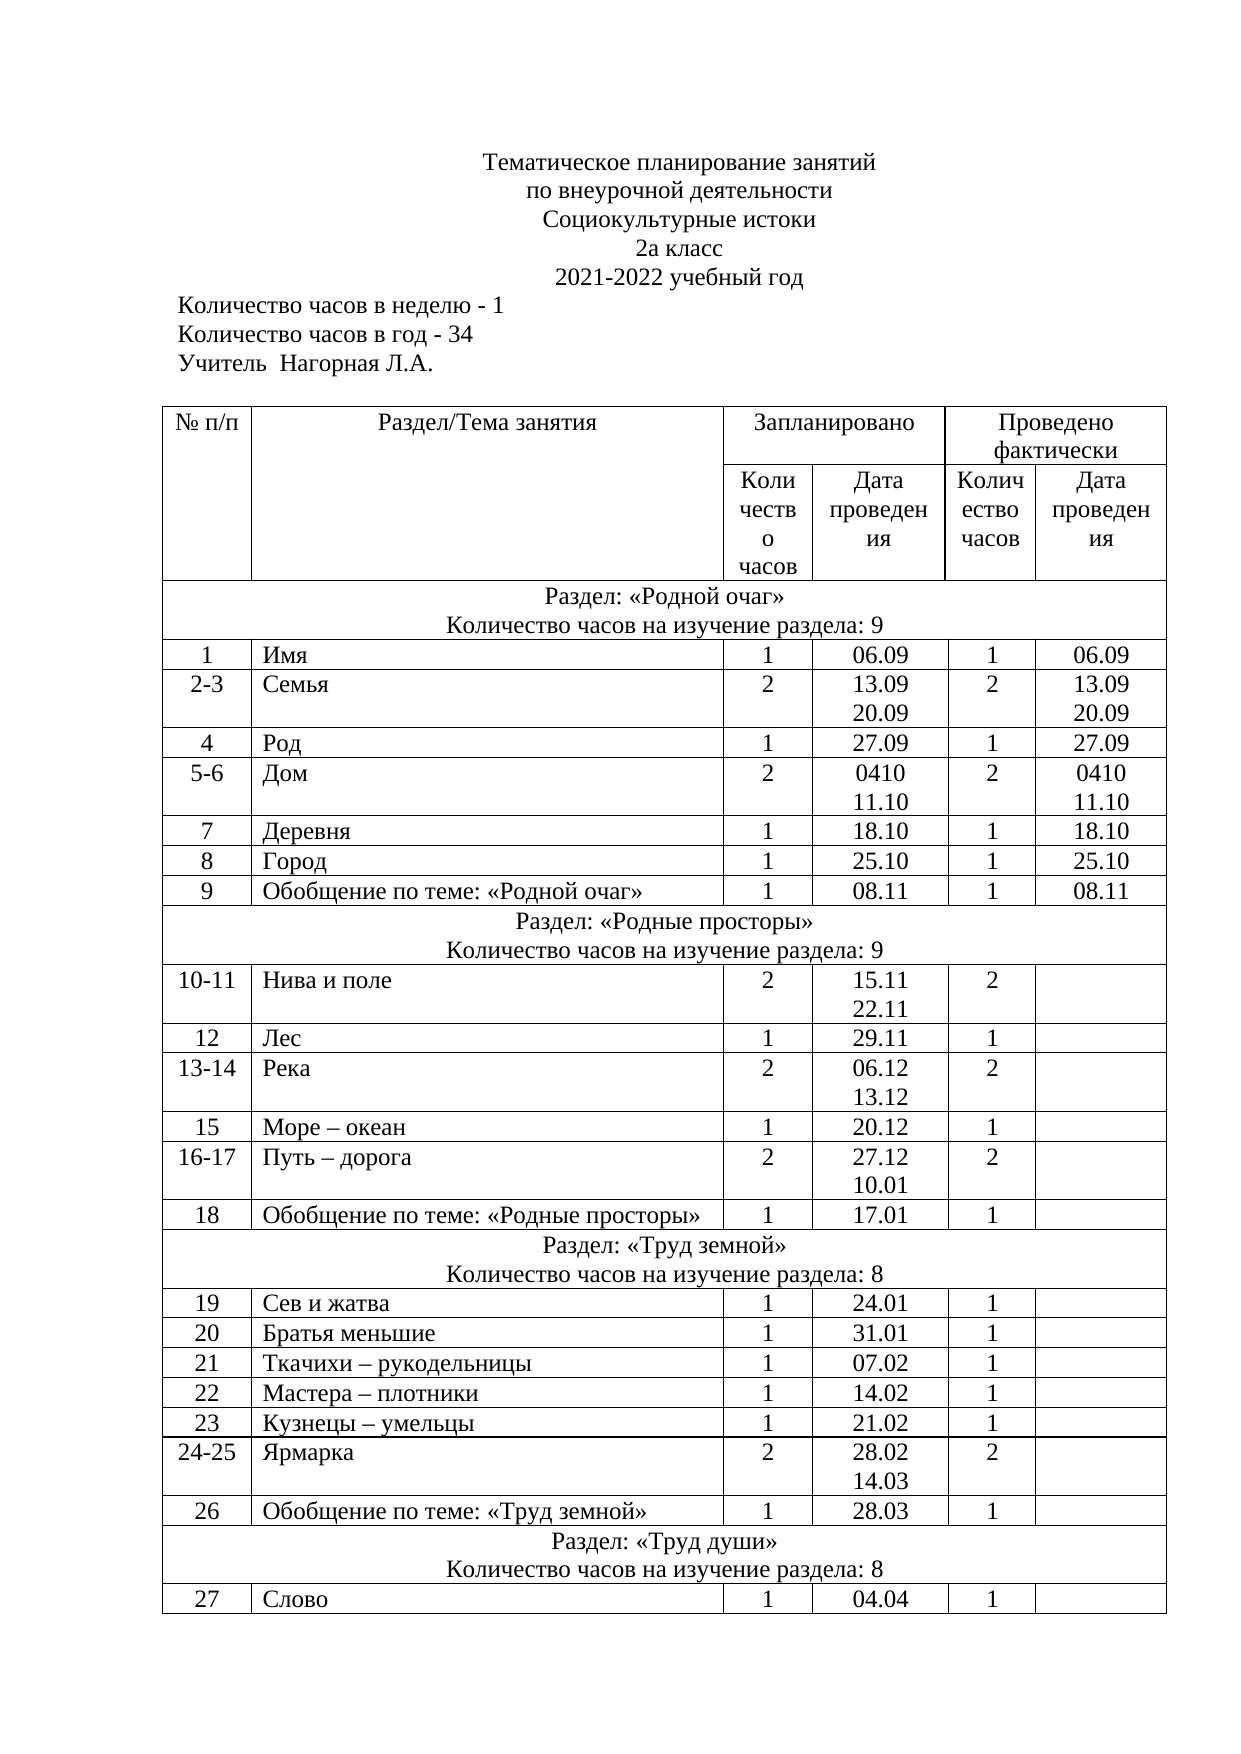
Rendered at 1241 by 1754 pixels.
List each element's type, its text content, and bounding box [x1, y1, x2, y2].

table_cell 1 [724, 876, 812, 905]
table_cell 10-11 [163, 965, 251, 1022]
table_cell Обобщение по теме: «Труд земной» [252, 1496, 723, 1525]
table_cell 1 [724, 1378, 812, 1407]
text Учитель Нагорная Л.А. [177, 348, 1181, 377]
table_cell 2 [724, 1142, 812, 1199]
table_cell Море – океан [252, 1112, 723, 1141]
table_cell Кузнецы – умельцы [252, 1408, 723, 1436]
table_cell 1 [724, 1584, 812, 1613]
text Количество часов в неделю - 1 [177, 291, 1181, 319]
table_cell Дата проведения [813, 465, 944, 580]
table_cell Мастера – плотники [252, 1378, 723, 1407]
table_cell Деревня [252, 816, 723, 845]
text Социокультурные истоки [177, 204, 1181, 233]
table_cell 27.12 10.01 [813, 1142, 948, 1199]
table_cell 2 [949, 1438, 1035, 1495]
table_cell Река [252, 1053, 723, 1111]
table_cell 2-3 [163, 670, 251, 727]
table_cell 8 [163, 846, 251, 875]
table_cell 1 [949, 1584, 1035, 1613]
table_cell 2 [949, 670, 1035, 727]
table_cell 07.02 [813, 1348, 948, 1377]
table_cell 2 [949, 965, 1035, 1022]
table_cell 21.02 [813, 1408, 948, 1436]
table_cell 31.01 [813, 1318, 948, 1347]
table_cell 7 [163, 816, 251, 845]
text Количество часов в год - 34 [177, 319, 1181, 348]
table_cell 1 [949, 1496, 1035, 1525]
table_cell 27 [163, 1584, 251, 1613]
table_cell 2 [949, 1142, 1035, 1199]
table_cell Нива и поле [252, 965, 723, 1022]
table_cell 13.09 20.09 [1036, 670, 1166, 727]
table_cell 18 [163, 1200, 251, 1229]
table_cell 2 [724, 1053, 812, 1111]
table_cell 1 [724, 1112, 812, 1141]
table_cell Имя [252, 640, 723, 668]
table_cell 1 [949, 1408, 1035, 1436]
table_cell [1036, 1112, 1166, 1141]
table_cell 2 [724, 965, 812, 1022]
table_cell [1036, 1496, 1166, 1525]
table_header Проведено фактически [946, 407, 1166, 464]
table_cell 1 [724, 846, 812, 875]
table_cell 1 [724, 1024, 812, 1052]
table_cell 1 [724, 1318, 812, 1347]
table_cell 14.02 [813, 1378, 948, 1407]
table_cell 1 [949, 728, 1035, 757]
table_cell Раздел: «Родной очаг» Количество часов на изучение раздела: 9 [163, 581, 1166, 639]
text Тематическое планирование занятий [177, 147, 1181, 176]
table_cell 12 [163, 1024, 251, 1052]
table_cell [1036, 1024, 1166, 1052]
table_cell 9 [163, 876, 251, 905]
table_cell 1 [949, 1348, 1035, 1377]
table_cell 24.01 [813, 1289, 948, 1317]
table_cell 18.10 [1036, 816, 1166, 845]
table_cell 29.11 [813, 1024, 948, 1052]
table_cell Ткачихи – рукодельницы [252, 1348, 723, 1377]
table_cell 06.09 [1036, 640, 1166, 668]
text 2а класс [177, 233, 1181, 262]
table_cell 08.11 [813, 876, 948, 905]
table_cell [1036, 1200, 1166, 1229]
table_header № п/п [163, 407, 251, 580]
table_cell 18.10 [813, 816, 948, 845]
table_cell 28.02 14.03 [813, 1438, 948, 1495]
table_cell 1 [949, 1200, 1035, 1229]
table_cell Лес [252, 1024, 723, 1052]
table_cell 2 [724, 670, 812, 727]
table_cell 1 [724, 1348, 812, 1377]
table_cell Слово [252, 1584, 723, 1613]
table_cell 2 [724, 1438, 812, 1495]
table_cell [1036, 1142, 1166, 1199]
table_cell 5-6 [163, 758, 251, 815]
table_cell [1036, 1318, 1166, 1347]
table_cell Род [252, 728, 723, 757]
table_cell [1036, 1053, 1166, 1111]
table_cell 06.09 [813, 640, 948, 668]
table_cell 2 [949, 1053, 1035, 1111]
table_cell Ярмарка [252, 1438, 723, 1495]
table_cell Город [252, 846, 723, 875]
table_cell 1 [724, 1200, 812, 1229]
table_cell [1036, 1408, 1166, 1436]
table_cell 1 [949, 816, 1035, 845]
table_cell [1036, 1584, 1166, 1613]
table_cell 1 [724, 816, 812, 845]
table_cell Семья [252, 670, 723, 727]
table_cell 1 [949, 1024, 1035, 1052]
table_cell Дом [252, 758, 723, 815]
table_cell 1 [724, 1496, 812, 1525]
table_cell 1 [949, 1378, 1035, 1407]
table_cell Путь – дорога [252, 1142, 723, 1199]
table_cell 27.09 [1036, 728, 1166, 757]
table_cell 21 [163, 1348, 251, 1377]
table_cell Братья меньшие [252, 1318, 723, 1347]
table_cell Раздел: «Труд земной» Количество часов на изучение раздела: 8 [163, 1230, 1166, 1287]
table_cell Сев и жатва [252, 1289, 723, 1317]
table_cell 0410 11.10 [1036, 758, 1166, 815]
table_cell 1 [949, 876, 1035, 905]
table_cell 4 [163, 728, 251, 757]
table_cell Количество часов [946, 465, 1035, 580]
table_cell [1036, 1348, 1166, 1377]
table_cell [1036, 1438, 1166, 1495]
table_cell Количество часов [724, 465, 812, 580]
table_cell 06.12 13.12 [813, 1053, 948, 1111]
table_cell 26 [163, 1496, 251, 1525]
table_cell 17.01 [813, 1200, 948, 1229]
table_cell 08.11 [1036, 876, 1166, 905]
table_cell 1 [724, 728, 812, 757]
table_cell 1 [163, 640, 251, 668]
text 2021-2022 учебный год [177, 262, 1181, 291]
table_cell 16-17 [163, 1142, 251, 1199]
table_cell 2 [949, 758, 1035, 815]
table_cell [1036, 1378, 1166, 1407]
table_cell 22 [163, 1378, 251, 1407]
table_cell 28.03 [813, 1496, 948, 1525]
table_cell 20.12 [813, 1112, 948, 1141]
table_cell 23 [163, 1408, 251, 1436]
table_cell [1036, 965, 1166, 1022]
table_cell 1 [949, 640, 1035, 668]
table_header Запланировано [724, 407, 944, 464]
table_cell 1 [949, 846, 1035, 875]
table_cell 25.10 [813, 846, 948, 875]
table_cell 15 [163, 1112, 251, 1141]
table_cell 25.10 [1036, 846, 1166, 875]
table_cell 15.11 22.11 [813, 965, 948, 1022]
table_cell Обобщение по теме: «Родной очаг» [252, 876, 723, 905]
table_cell 1 [724, 1289, 812, 1317]
table_header Раздел/Тема занятия [252, 407, 723, 580]
table_cell 27.09 [813, 728, 948, 757]
table_cell 20 [163, 1318, 251, 1347]
text по внеурочной деятельности [177, 176, 1181, 204]
table_cell 1 [949, 1289, 1035, 1317]
table_cell Раздел: «Родные просторы» Количество часов на изучение раздела: 9 [163, 906, 1166, 964]
table_cell Дата проведения [1036, 465, 1166, 580]
table_cell 13-14 [163, 1053, 251, 1111]
table_cell 04.04 [813, 1584, 948, 1613]
table_cell 24-25 [163, 1438, 251, 1495]
table_cell 1 [724, 1408, 812, 1436]
table_cell Обобщение по теме: «Родные просторы» [252, 1200, 723, 1229]
table_cell 1 [724, 640, 812, 668]
table_cell 1 [949, 1112, 1035, 1141]
table_cell 13.09 20.09 [813, 670, 948, 727]
table_cell 0410 11.10 [813, 758, 948, 815]
table_cell [1036, 1289, 1166, 1317]
table_cell 19 [163, 1289, 251, 1317]
table_cell Раздел: «Труд души» Количество часов на изучение раздела: 8 [163, 1526, 1166, 1583]
table_cell 2 [724, 758, 812, 815]
table_cell 1 [949, 1318, 1035, 1347]
